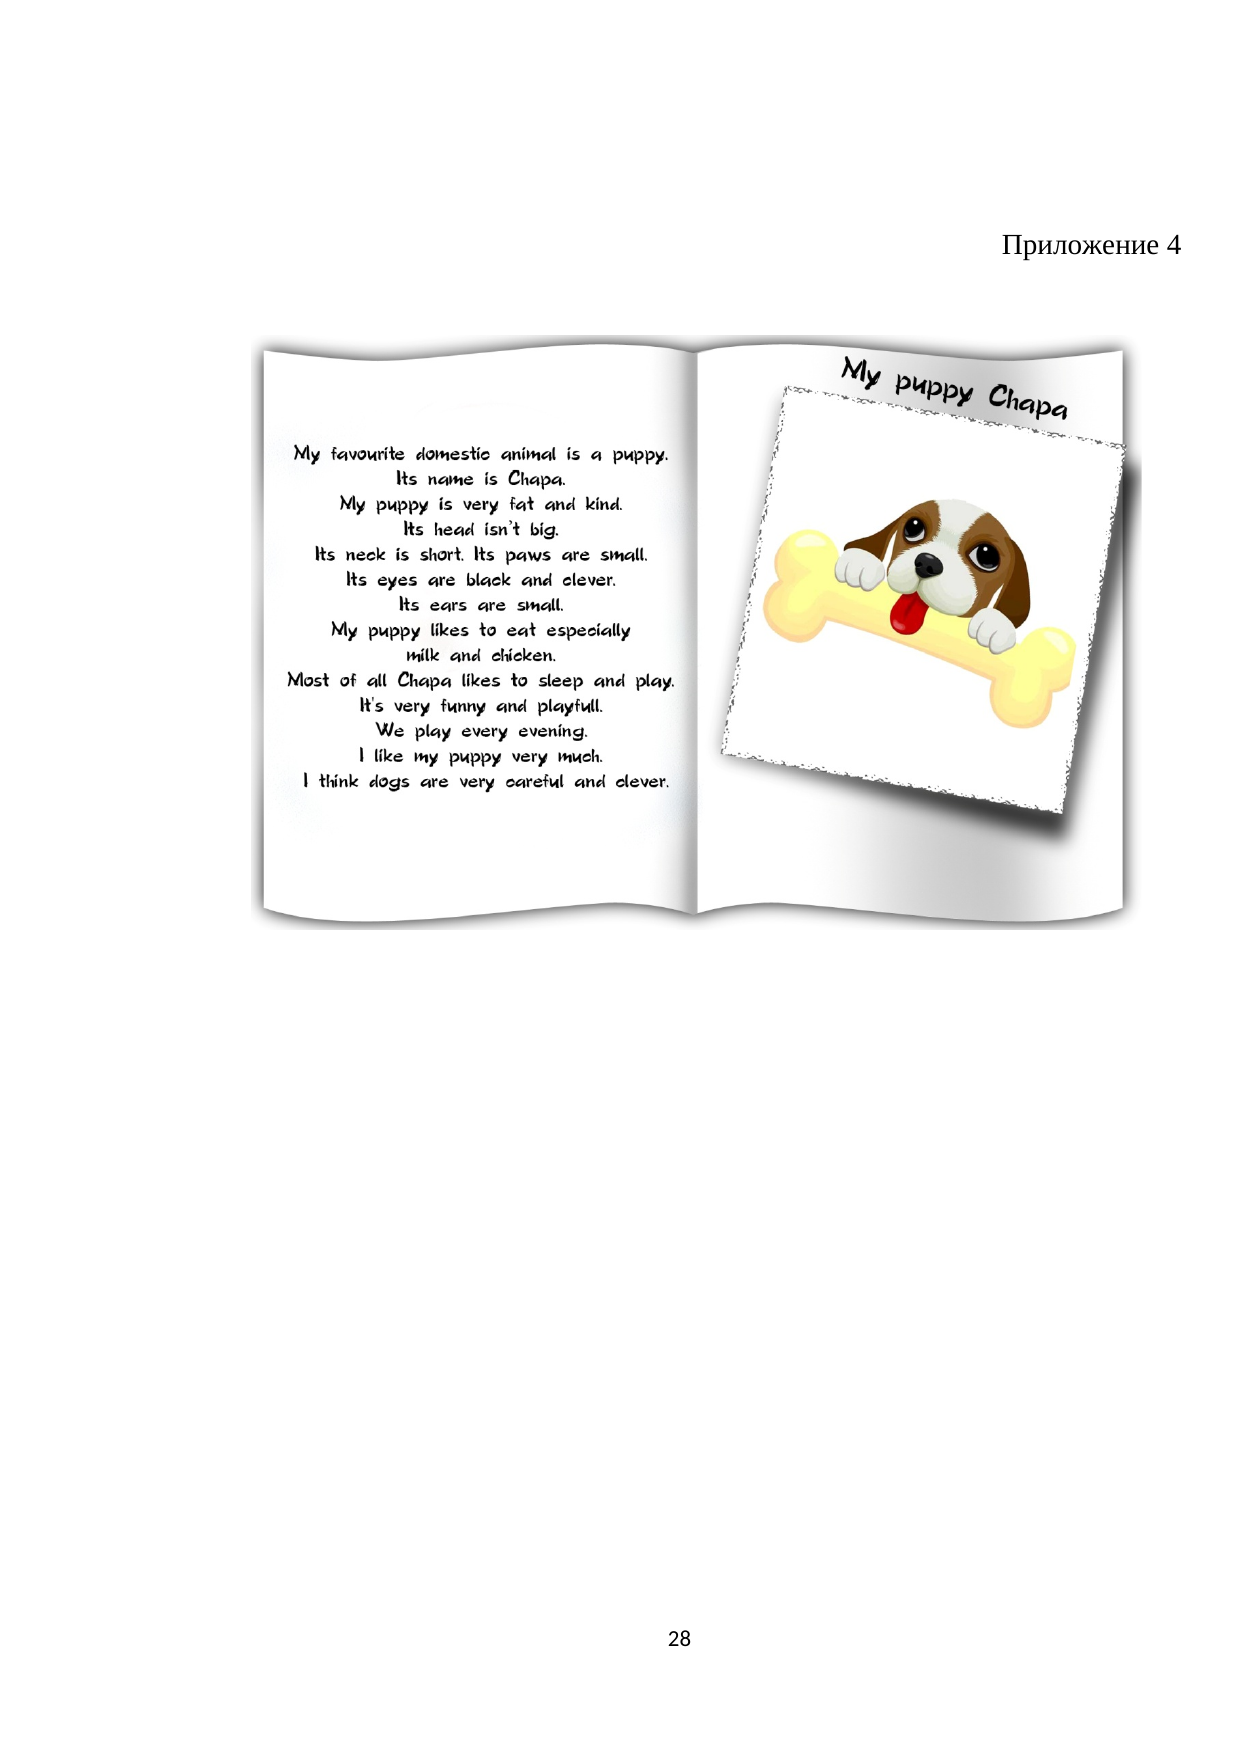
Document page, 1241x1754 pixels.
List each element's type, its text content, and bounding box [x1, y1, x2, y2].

text Приложение 4 [177, 227, 1181, 260]
picture [251, 335, 1142, 930]
